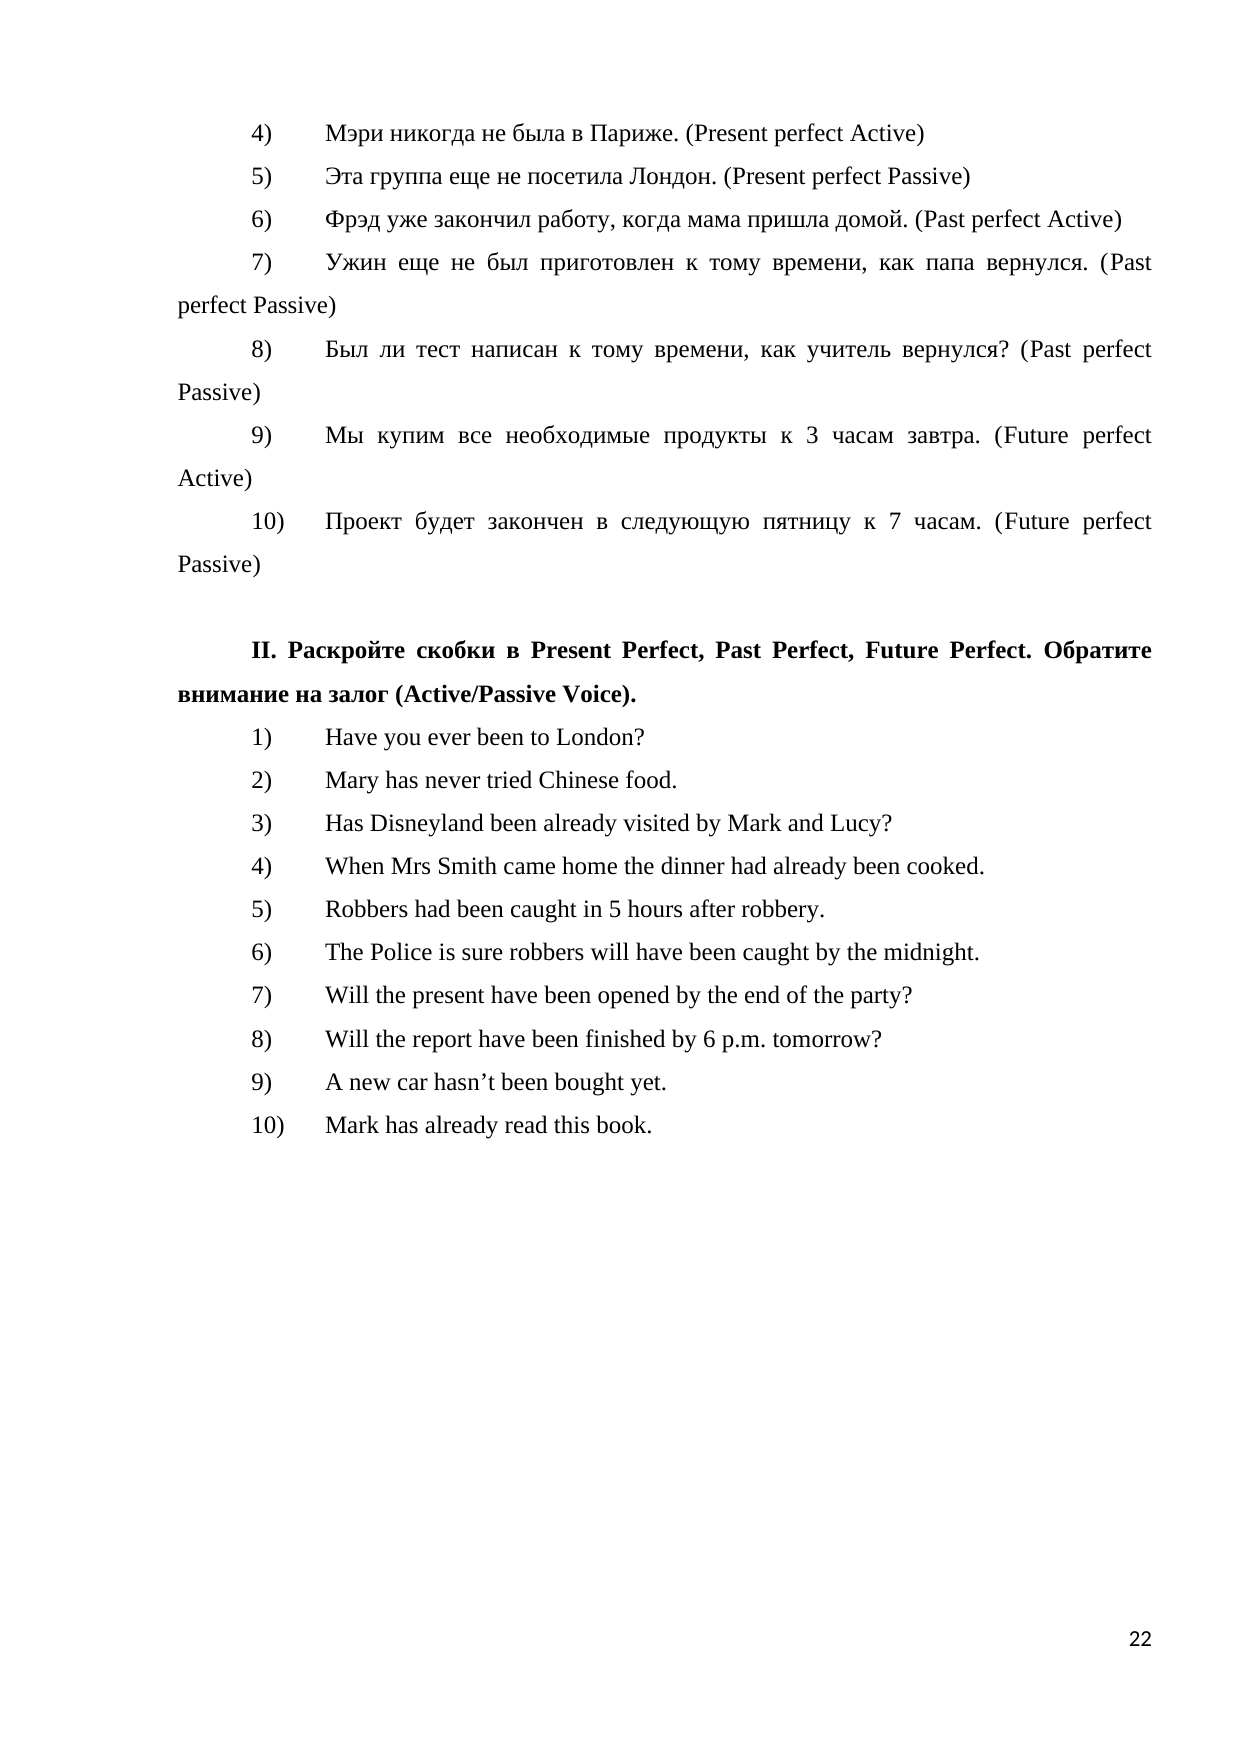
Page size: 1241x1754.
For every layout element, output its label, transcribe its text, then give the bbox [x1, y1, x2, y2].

list Мы купим все необходимые продукты к 3 часам завтра. (Future perfect Active) [177, 420, 1152, 492]
list Will the present have been opened by the end of the party? [177, 981, 1152, 1009]
list Был ли тест написан к тому времени, как учитель вернулся? (Past perfect Passive) [177, 334, 1152, 406]
list Проект будет закончен в следующую пятницу к 7 часам. (Future perfect Passive) [177, 506, 1152, 578]
list Have you ever been to London? [177, 722, 1152, 751]
list Эта группа еще не посетила Лондон. (Present perfect Passive) [177, 161, 1152, 190]
list Robbers had been caught in 5 hours after robbery. [177, 894, 1152, 923]
list The Police is sure robbers will have been caught by the midnight. [177, 937, 1152, 966]
list Mark has already read this book. [177, 1110, 1152, 1139]
list Мэри никогда не была в Париже. (Present perfect Active) [177, 118, 1152, 147]
list Фрэд уже закончил работу, когда мама пришла домой. (Past perfect Active) [177, 204, 1152, 233]
list When Mrs Smith came home the dinner had already been cooked. [177, 851, 1152, 880]
list Mary has never tried Chinese food. [177, 765, 1152, 794]
list II. Раскройте скобки в Present Perfect, Past Perfect, Future Perfect. Обратите внимание на залог (Active/Passive Voice). [177, 636, 1152, 707]
list A new car hasn’t been bought yet. [177, 1067, 1152, 1096]
list Ужин еще не был приготовлен к тому времени, как папа вернулся. (Past perfect Passive) [177, 247, 1152, 319]
list Has Disneyland been already visited by Mark and Lucy? [177, 808, 1152, 837]
list Will the report have been finished by 6 p.m. tomorrow? [177, 1024, 1152, 1052]
